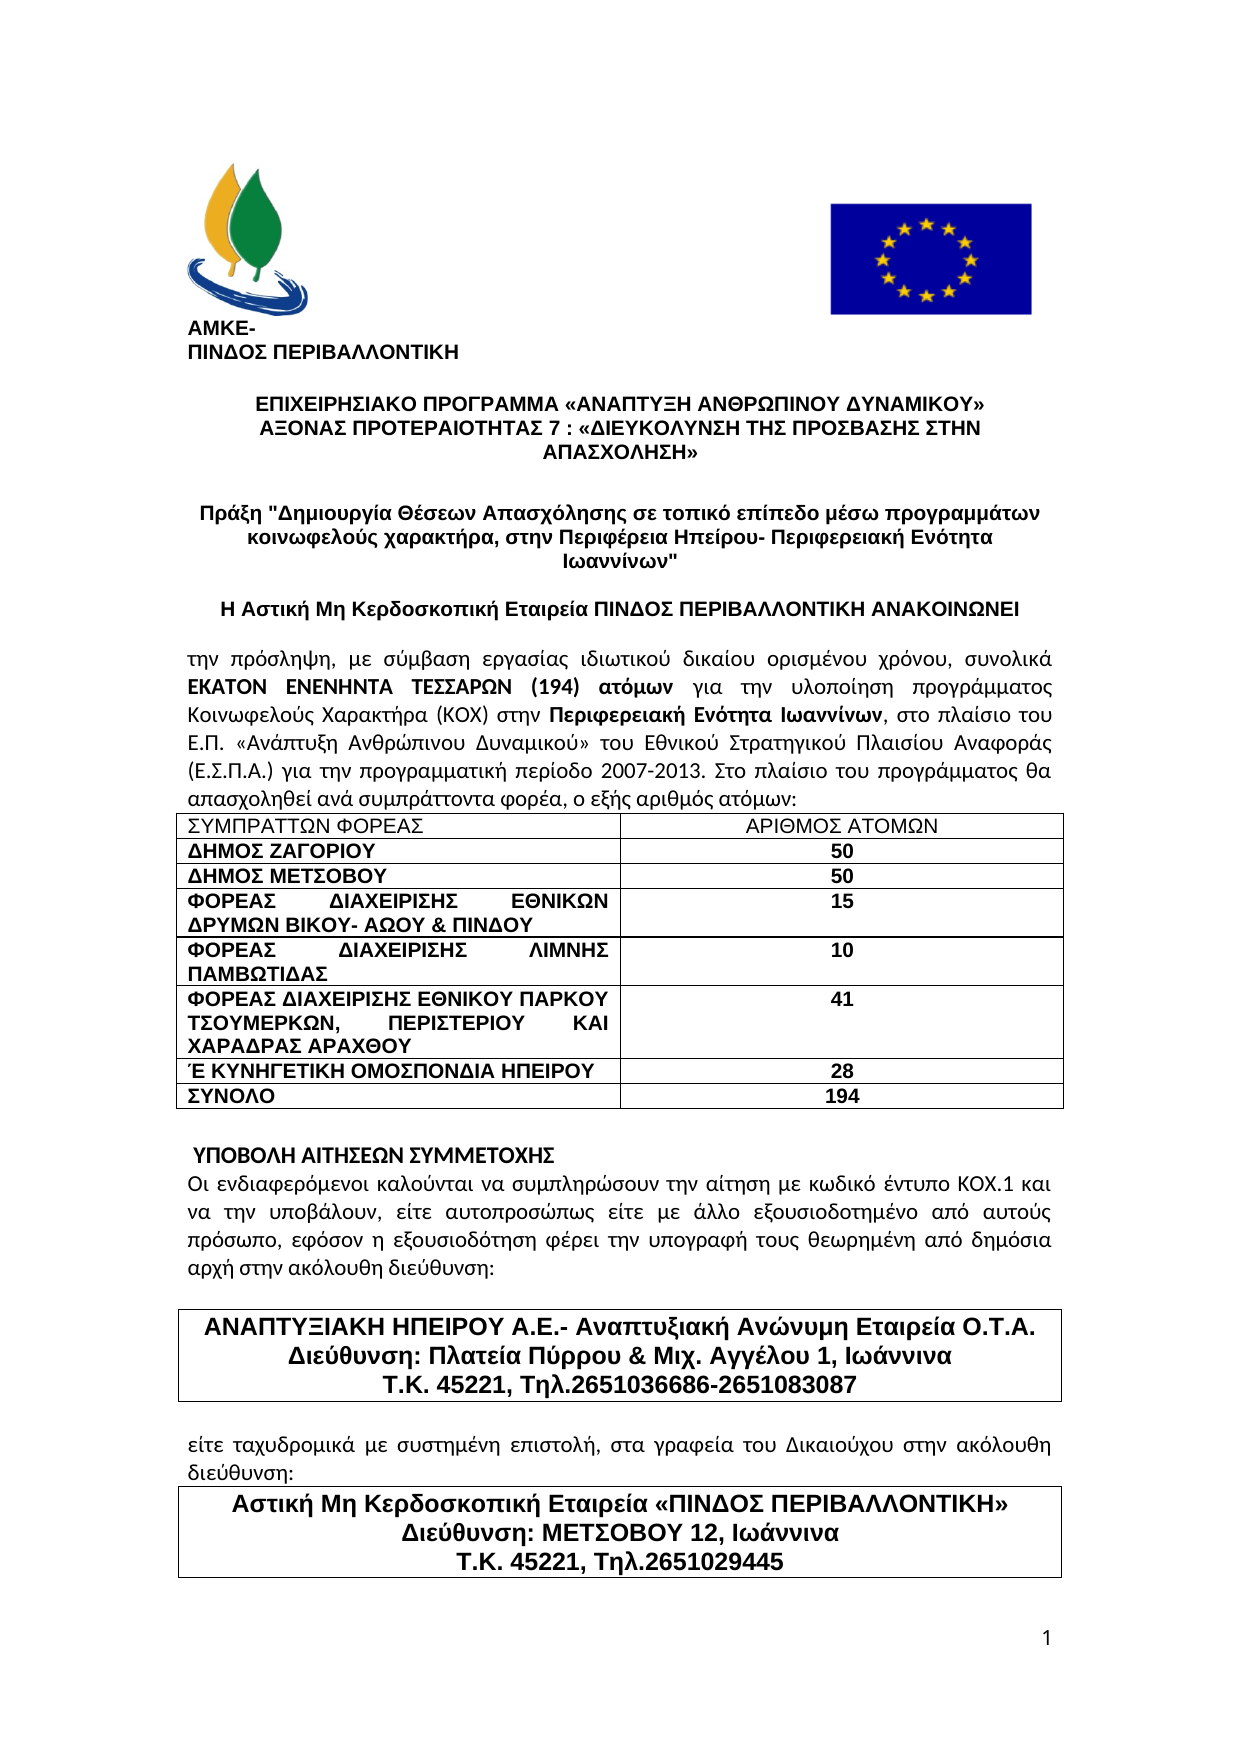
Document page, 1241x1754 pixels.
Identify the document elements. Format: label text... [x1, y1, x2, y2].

text την πρόσληψη, με σύμβαση εργασίας ιδιωτικού δικαίου ορισμένου χρόνου, συνολικά ΕΚΑΤΟΝ ΕΝΕΝΗΝΤΑ ΤΕΣΣΑΡΩΝ (194) ατόμων για την υλοποίηση προγράμματος Κοινωφελούς Χαρακτήρα (ΚΟΧ) στην Περιφερειακή Ενότητα Ιωαννίνων, στο πλαίσιο του Ε.Π. «Ανάπτυξη Ανθρώπινου Δυναμικού» του Εθνικού Στρατηγικού Πλαισίου Αναφοράς (Ε.Σ.Π.Α.) για την προγραμματική περίοδο 2007-2013. Στο πλαίσιο του προγράμματος θα απασχοληθεί ανά συμπράττοντα φορέα, ο εξής αριθμός ατόμων: [187, 644, 1053, 812]
table_cell ΔΗΜΟΣ ΖΑΓΟΡΙΟΥ [177, 839, 620, 862]
table_cell Έ ΚΥΝΗΓΕΤΙΚΗ ΟΜΟΣΠΟΝΔΙΑ ΗΠΕΙΡΟΥ [177, 1059, 620, 1083]
table_cell ΦΟΡΕΑΣ ΔΙΑΧΕΙΡΙΣΗΣ ΕΘΝΙΚΩΝ ΔΡΥΜΩΝ ΒΙΚΟΥ- ΑΩΟΥ & ΠΙΝΔΟΥ [177, 889, 620, 936]
text ΥΠΟΒΟΛΗ ΑΙΤΗΣΕΩΝ ΣΥΜΜΕΤΟΧΗΣ [187, 1140, 1053, 1169]
text ΑΝΑΠΤΥΞΙΑΚΗ ΗΠΕΙΡΟΥ Α.Ε.- Αναπτυξιακή Ανώνυμη Εταιρεία Ο.Τ.Α. [179, 1310, 1061, 1341]
text Διεύθυνση: ΜΕΤΣΟΒΟΥ 12, Ιωάννινα [187, 1518, 1053, 1543]
table_cell 15 [621, 889, 1063, 936]
table_cell 41 [621, 986, 1063, 1058]
text ΑΞΟΝΑΣ ΠΡΟΤΕΡΑΙΟΤΗΤΑΣ 7 : «ΔΙΕΥΚΟΛΥΝΣΗ ΤΗΣ ΠΡΟΣΒΑΣΗΣ ΣΤΗΝ ΑΠΑΣΧΟΛΗΣΗ» [187, 416, 1053, 464]
table_cell ΦΟΡΕΑΣ ΔΙΑΧΕΙΡΙΣΗΣ ΕΘΝΙΚΟΥ ΠΑΡΚΟΥ ΤΣΟΥΜΕΡΚΩΝ, ΠΕΡΙΣΤΕΡΙΟΥ ΚΑΙ ΧΑΡΑΔΡΑΣ ΑΡΑΧΘΟΥ [177, 986, 620, 1058]
text Η Αστική Μη Κερδοσκοπική Εταιρεία ΠΙΝΔΟΣ ΠΕΡΙΒΑΛΛΟΝΤΙΚΗ ΑΝΑΚΟΙΝΩΝΕΙ [187, 596, 1053, 620]
table_cell ΣΥΝΟΛΟ [177, 1084, 620, 1108]
text T.K. 45221, Τηλ.2651036686-2651083087 [179, 1367, 1061, 1401]
text ΑΜΚΕ- [187, 316, 1053, 339]
table_cell ΔΗΜΟΣ ΜΕΤΣΟΒΟΥ [177, 864, 620, 887]
text είτε ταχυδρομικά με συστημένη επιστολή, στα γραφεία του Δικαιούχου στην ακόλουθη διεύθυνση: [187, 1430, 1053, 1486]
table_cell 50 [621, 864, 1063, 887]
text Οι ενδιαφερόμενοι καλούνται να συμπληρώσουν την αίτηση με κωδικό έντυπο ΚΟΧ.1 και να την υποβάλουν, είτε αυτοπροσώπως είτε με άλλο εξουσιοδοτημένο από αυτούς πρόσωπο, εφόσον η εξουσιοδότηση φέρει την υπογραφή τους θεωρημένη από δημόσια αρχή στην ακόλουθη διεύθυνση: [187, 1169, 1053, 1281]
table_cell 50 [621, 839, 1063, 862]
table_cell 10 [621, 938, 1063, 985]
table_cell ΦΟΡΕΑΣ ΔΙΑΧΕΙΡΙΣΗΣ ΛΙΜΝΗΣ ΠΑΜΒΩΤΙΔΑΣ [177, 938, 620, 985]
text Αστική Μη Κερδοσκοπική Εταιρεία «ΠΙΝΔΟΣ ΠΕΡΙΒΑΛΛΟΝΤΙΚΗ» [179, 1487, 1061, 1518]
table_header ΑΡΙΘΜΟΣ ΑΤΟΜΩΝ [621, 814, 1063, 837]
text ΕΠΙΧΕΙΡΗΣΙΑΚΟ ΠΡΟΓΡΑΜΜΑ «ΑΝΑΠΤΥΞΗ ΑΝΘΡΩΠΙΝΟΥ ΔΥΝΑΜΙΚΟΥ» [187, 392, 1053, 416]
text Πράξη "Δημιουργία Θέσεων Απασχόλησης σε τοπικό επίπεδο μέσω προγραμμάτων κοινωφελούς χαρακτήρα, στην Περιφέρεια Ηπείρου- Περιφερειακή Ενότητα Ιωαννίνων" [187, 501, 1053, 572]
table_header ΣΥΜΠΡΑΤΤΩΝ ΦΟΡΕΑΣ [177, 814, 620, 837]
text ΠΙΝΔΟΣ ΠΕΡΙΒΑΛΛΟΝΤΙΚΗ [187, 339, 1053, 363]
table_cell 194 [621, 1084, 1063, 1108]
text T.K. 45221, Τηλ.2651029445 [179, 1543, 1061, 1577]
table_cell 28 [621, 1059, 1063, 1083]
text Διεύθυνση: Πλατεία Πύρρου & Μιχ. Αγγέλου 1, Ιωάννινα [187, 1341, 1053, 1367]
picture [187, 150, 308, 316]
